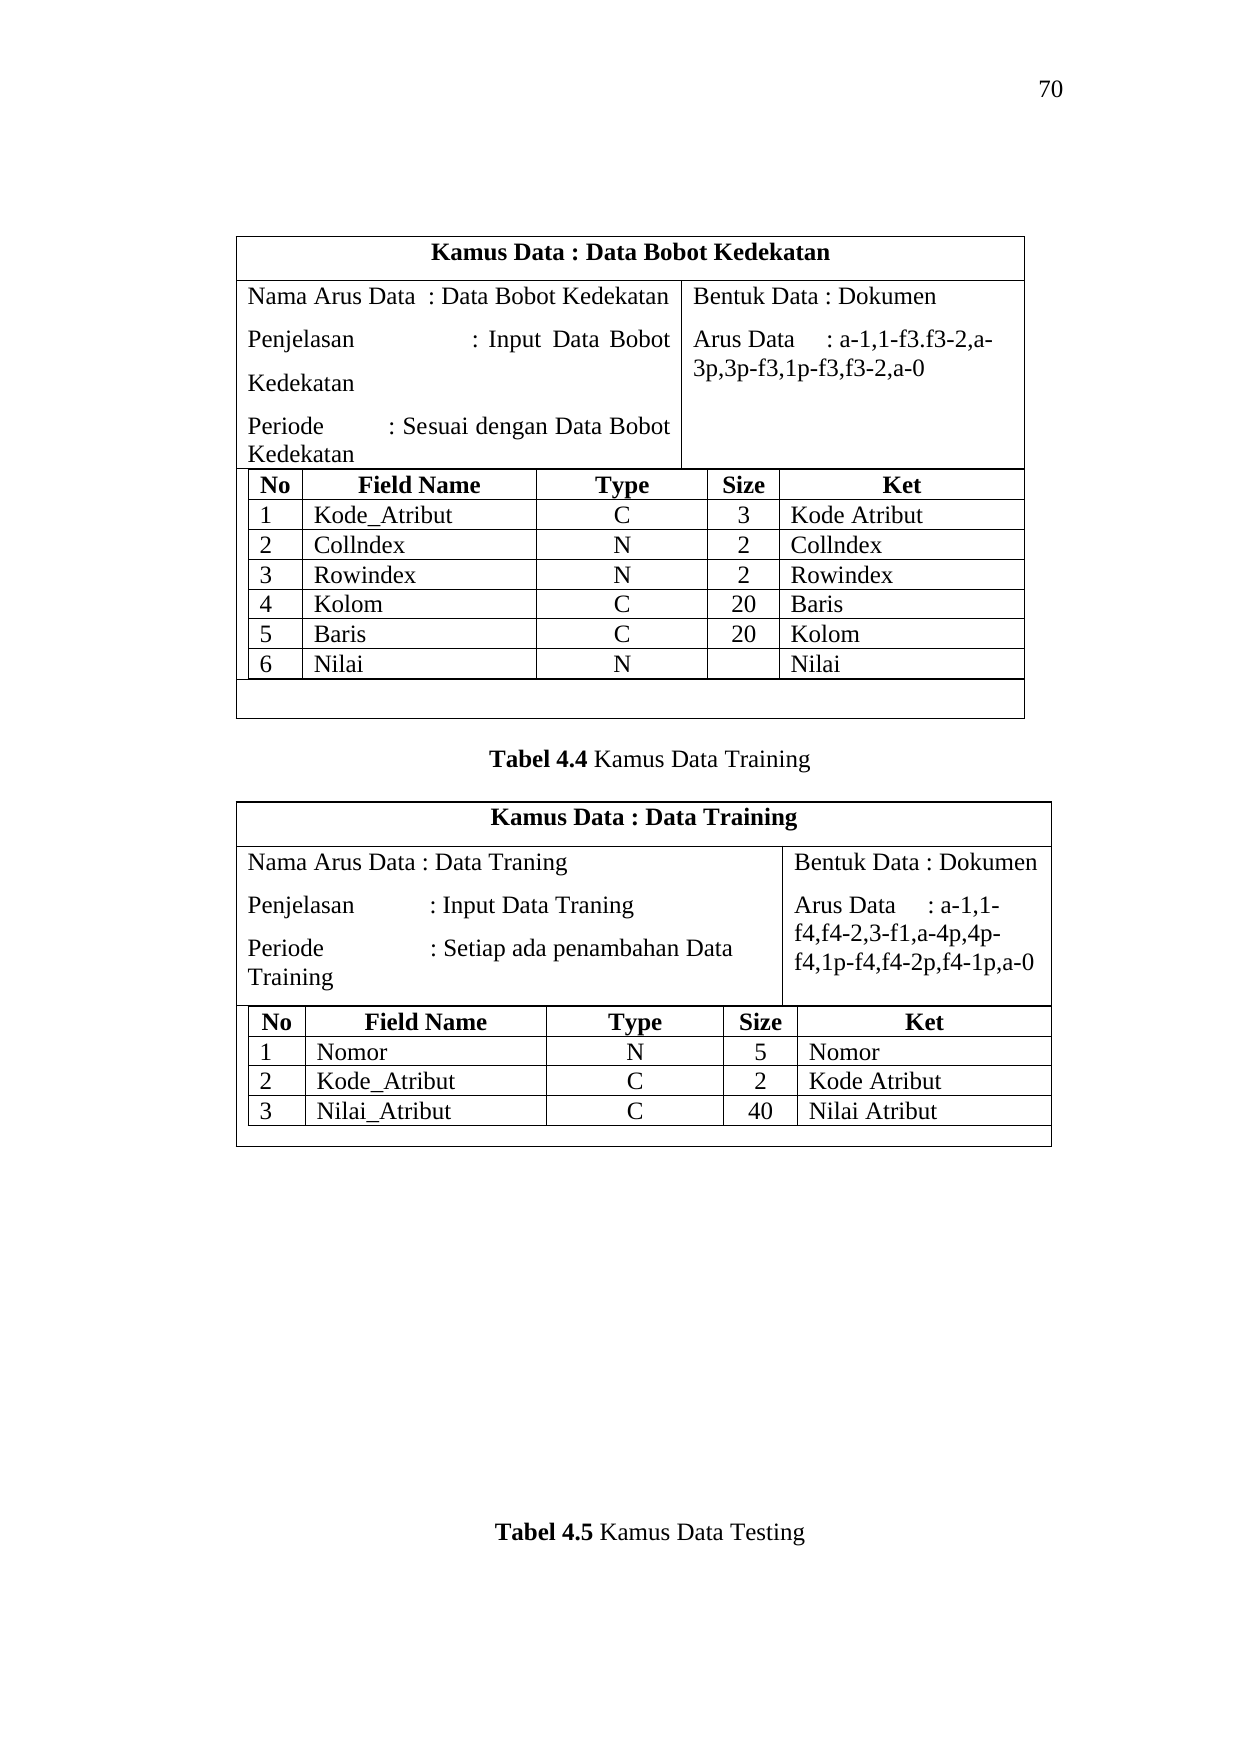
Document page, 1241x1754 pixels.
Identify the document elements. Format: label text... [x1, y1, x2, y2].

table_cell [780, 530, 1024, 559]
table_cell [708, 500, 779, 529]
table_cell [537, 619, 707, 648]
table_header Kamus Data : Data Training [237, 803, 1051, 846]
table_cell [249, 470, 302, 499]
table_cell [780, 619, 1024, 648]
text Tabel 4.4 Kamus Data Training [236, 744, 1063, 773]
table_cell [537, 500, 707, 529]
table_cell Bentuk Data : Dokumen Arus Data : a-1,1-f4,f4-2,3-f1,a-4p,4p-f4,1p-f4,f4-2p,f4-1p,a-0 [783, 847, 1051, 1005]
table_cell [249, 560, 302, 589]
table_cell [303, 560, 536, 589]
table_cell [708, 530, 779, 559]
table_cell [780, 500, 1024, 529]
table_cell [708, 560, 779, 589]
table_cell [303, 530, 536, 559]
table_cell [303, 470, 536, 499]
table_cell [303, 500, 536, 529]
table_cell [537, 649, 707, 678]
table_cell [708, 470, 779, 499]
table_cell [249, 619, 302, 648]
table_cell [237, 680, 1024, 718]
table_cell Nama Arus Data : Data Traning Penjelasan : Input Data Traning Periode : Setiap ada penambahan Data Training [237, 847, 782, 1005]
table_cell Nama Arus Data : Data Bobot Kedekatan Penjelasan : Input Data Bobot Kedekatan Periode : Sesuai dengan Data Bobot Kedekatan [237, 281, 681, 468]
table_cell Bentuk Data : Dokumen Arus Data : a-1,1-f3.f3-2,a-3p,3p-f3,1p-f3,f3-2,a-0 [682, 281, 1024, 468]
table_cell [780, 649, 1024, 678]
table_cell [237, 1006, 1051, 1146]
table_cell [303, 619, 536, 648]
table_cell [780, 560, 1024, 589]
table_cell [537, 560, 707, 589]
table_cell [708, 649, 779, 678]
table_cell [780, 470, 1024, 499]
text Tabel 4.5 Kamus Data Testing [236, 1517, 1063, 1546]
table_cell [249, 500, 302, 529]
table_cell [537, 590, 707, 618]
table_cell [537, 470, 707, 499]
table_cell [537, 530, 707, 559]
table_cell [237, 469, 248, 679]
table_cell [780, 590, 1024, 618]
table_cell [708, 619, 779, 648]
table_cell [708, 590, 779, 618]
table_cell [303, 649, 536, 678]
table_cell [249, 530, 302, 559]
table_header Kamus Data : Data Bobot Kedekatan [237, 237, 1024, 280]
table_cell [303, 590, 536, 618]
table_cell [249, 590, 302, 618]
table_cell [249, 649, 302, 678]
